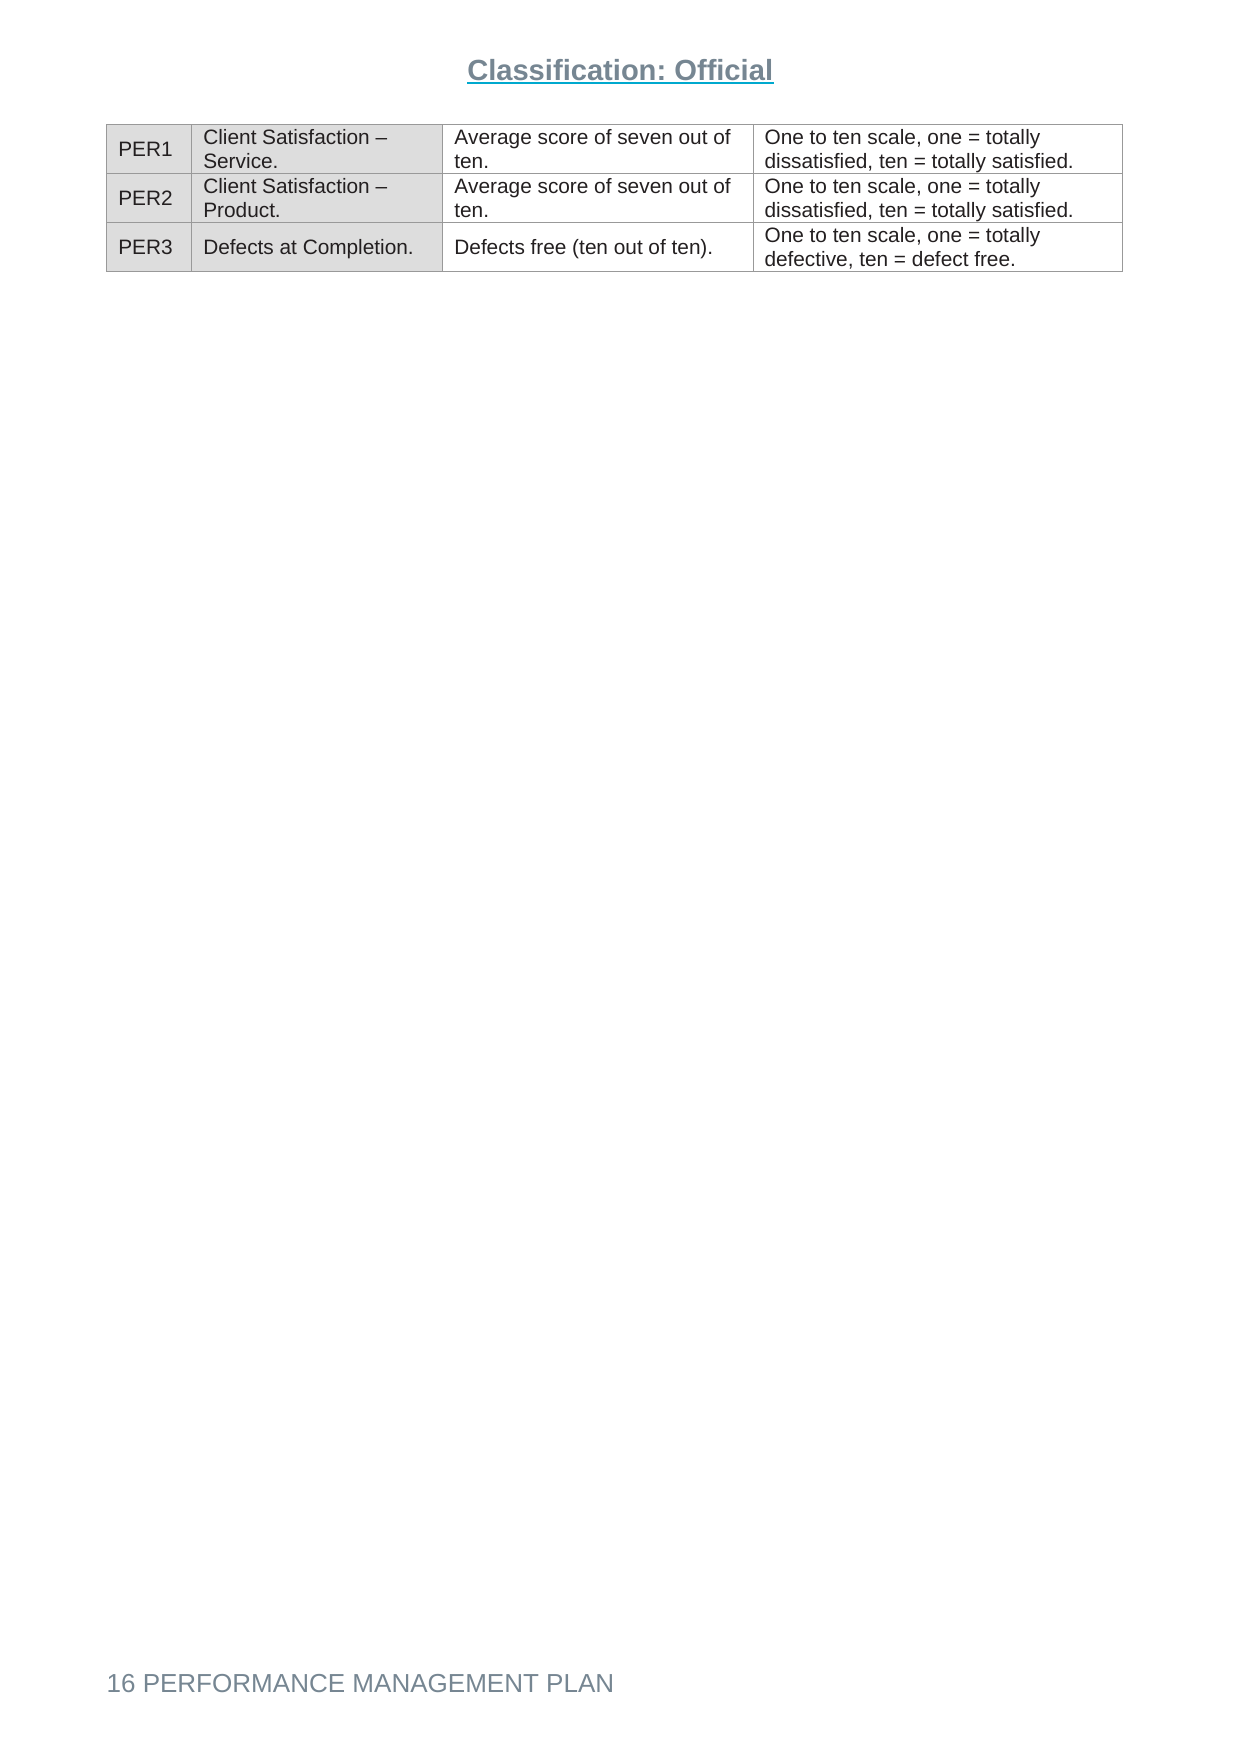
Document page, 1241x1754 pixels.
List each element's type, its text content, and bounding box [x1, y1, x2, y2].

table_cell Average score of seven out of ten. [443, 125, 753, 173]
table_cell One to ten scale, one = totally dissatisfied, ten = totally satisfied. [754, 125, 1122, 173]
table_cell One to ten scale, one = totally dissatisfied, ten = totally satisfied. [754, 174, 1122, 222]
table_cell Defects free (ten out of ten). [443, 223, 753, 271]
table_cell One to ten scale, one = totally defective, ten = defect free. [754, 223, 1122, 271]
table_cell Average score of seven out of ten. [443, 174, 753, 222]
table_cell PER3 [107, 223, 191, 271]
table_cell Client Satisfaction – Service. [192, 125, 442, 173]
table_cell PER2 [107, 174, 191, 222]
table_cell PER1 [107, 125, 191, 173]
table_cell Defects at Completion. [192, 223, 442, 271]
table_cell Client Satisfaction – Product. [192, 174, 442, 222]
